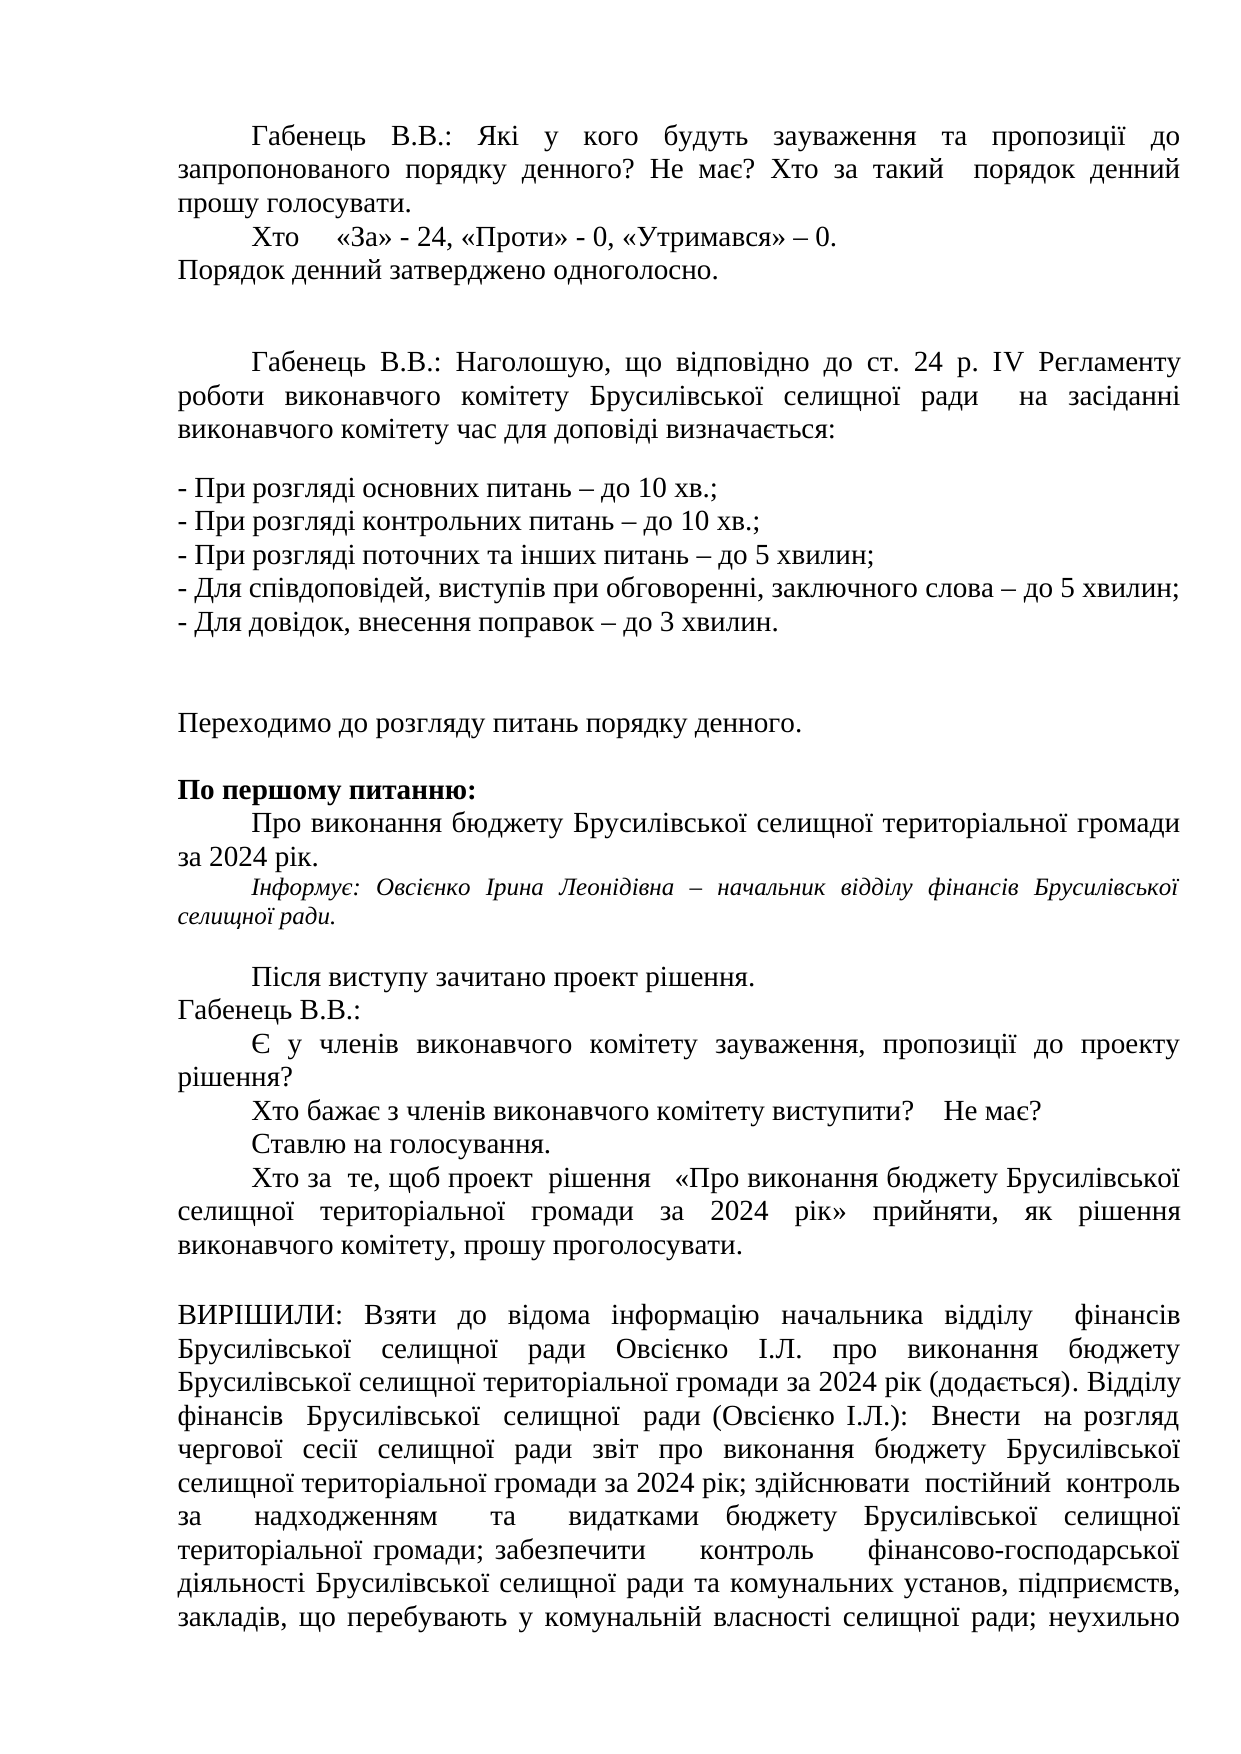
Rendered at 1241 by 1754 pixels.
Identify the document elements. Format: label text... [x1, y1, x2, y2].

text - Для співдоповідей, виступів при обговоренні, заключного слова – до 5 хвилин; [177, 571, 1181, 604]
text Хто бажає з членів виконавчого комітету виступити? Не має? [177, 1093, 1181, 1126]
text - Для довідок, внесення поправок – до 3 хвилин. [177, 604, 1181, 638]
text Переходимо до розгляду питань порядку денного. [177, 705, 1181, 738]
text Інформує: Овсієнко Ірина Леонідівна – начальник відділу фінансів Брусилівської селищної ради. [177, 872, 1181, 930]
text По першому питанню: [177, 772, 1181, 805]
text - При розгляді поточних та інших питань – до 5 хвилин; [177, 537, 1181, 571]
text Габенець В.В.: [177, 992, 1181, 1026]
text Габенець В.В.: Які у кого будуть зауваження та пропозиції до запропонованого порядку денного? Не має? Хто за такий порядок денний прошу голосувати. [177, 118, 1181, 219]
text Про виконання бюджету Брусилівської селищної територіальної громади за 2024 рік. [177, 805, 1181, 872]
text Хто за те, щоб проект рішення «Про виконання бюджету Брусилівської селищної територіальної громади за 2024 рік» прийняти, як рішення виконавчого комітету, прошу проголосувати. [177, 1160, 1181, 1261]
text Після виступу зачитано проект рішення. [177, 959, 1181, 992]
text Ставлю на голосування. [177, 1126, 1181, 1160]
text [177, 1297, 1181, 1633]
text Габенець В.В.: Наголошую, що відповідно до ст. 24 р. ІV Регламенту роботи виконавчого комітету Брусилівської селищної ради на засіданні виконавчого комітету час для доповіді визначається: [177, 344, 1181, 445]
text Хто «За» - 24, «Проти» - 0, «Утримався» – 0. [177, 219, 1181, 252]
text Порядок денний затверджено одноголосно. [177, 252, 1181, 286]
text - При розгляді контрольних питань – до 10 хв.; [177, 503, 1181, 537]
text - При розгляді основних питань – до 10 хв.; [177, 470, 1181, 503]
text Є у членів виконавчого комітету зауваження, пропозиції до проекту рішення? [177, 1026, 1181, 1093]
